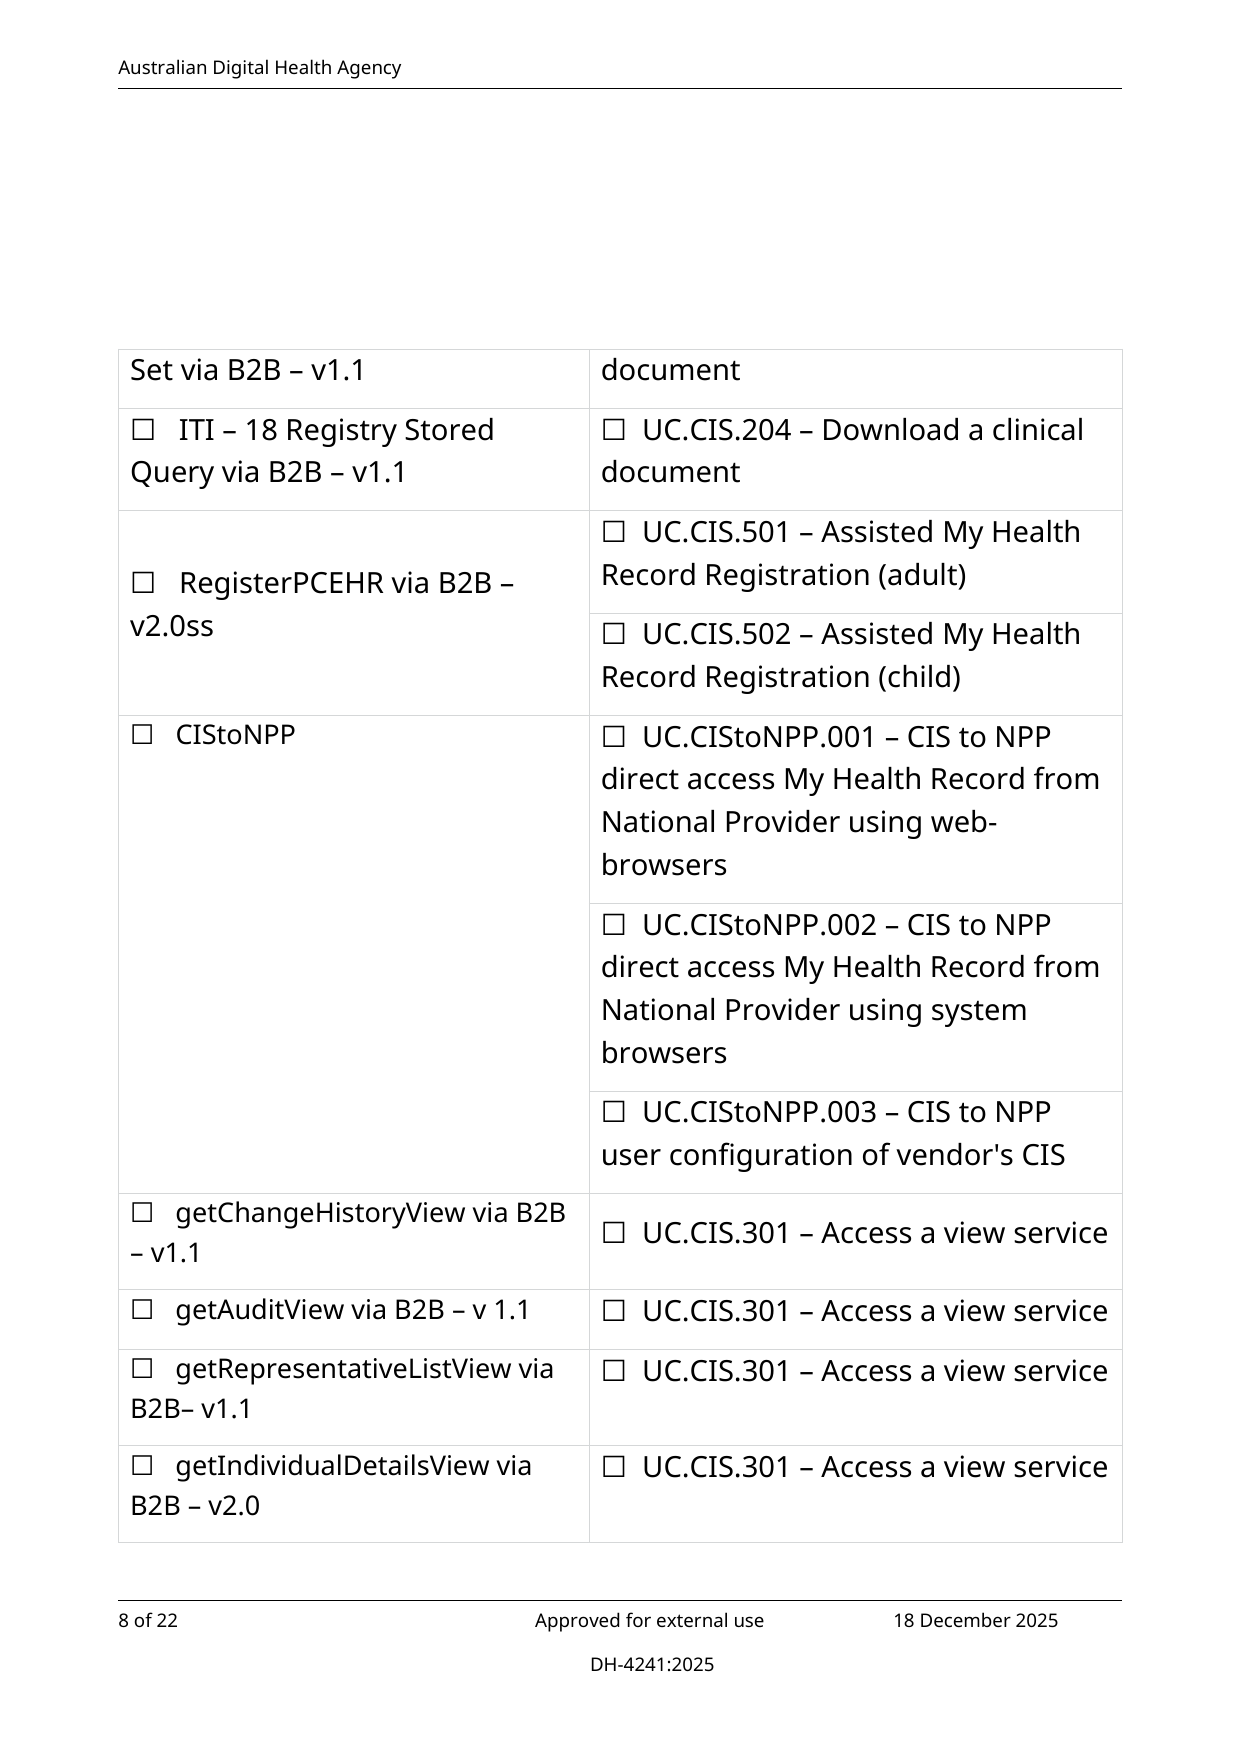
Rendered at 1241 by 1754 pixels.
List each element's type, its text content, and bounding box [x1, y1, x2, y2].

table_cell UC.CIStoNPP.001 – CIS to NPP direct access My Health Record from National Provider using web-browsers [590, 716, 1122, 903]
table_cell getRepresentativeListView via B2B– v1.1 [119, 1350, 589, 1445]
table_cell CIStoNPP [119, 716, 589, 1193]
table_cell getIndividualDetailsView via B2B – v2.0 [119, 1446, 589, 1542]
table_cell UC.CIStoNPP.002 – CIS to NPP direct access My Health Record from National Provider using system browsers [590, 904, 1122, 1091]
table_cell UC.CIS.301 – Access a view service [590, 1350, 1122, 1445]
table_cell getAuditView via B2B – v 1.1 [119, 1290, 589, 1349]
table_cell UC.CIS.301 – Access a view service [590, 1446, 1122, 1542]
table_cell getChangeHistoryView via B2B – v1.1 [119, 1194, 589, 1289]
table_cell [119, 350, 589, 408]
table_cell RegisterPCEHR via B2B – v2.0ss [119, 511, 589, 715]
table_cell UC.CIS.502 – Assisted My Health Record Registration (child) [590, 614, 1122, 715]
table_cell UC.CIStoNPP.003 – CIS to NPP user configuration of vendor's CIS [590, 1092, 1122, 1193]
table_cell ITI – 18 Registry Stored Query via B2B – v1.1 [119, 409, 589, 510]
table_cell UC.CIS.301 – Access a view service [590, 1194, 1122, 1289]
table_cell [590, 409, 1122, 510]
table_cell UC.CIS.501 – Assisted My Health Record Registration (adult) [590, 511, 1122, 612]
table_cell UC.CIS.301 – Access a view service [590, 1290, 1122, 1349]
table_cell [590, 350, 1122, 408]
